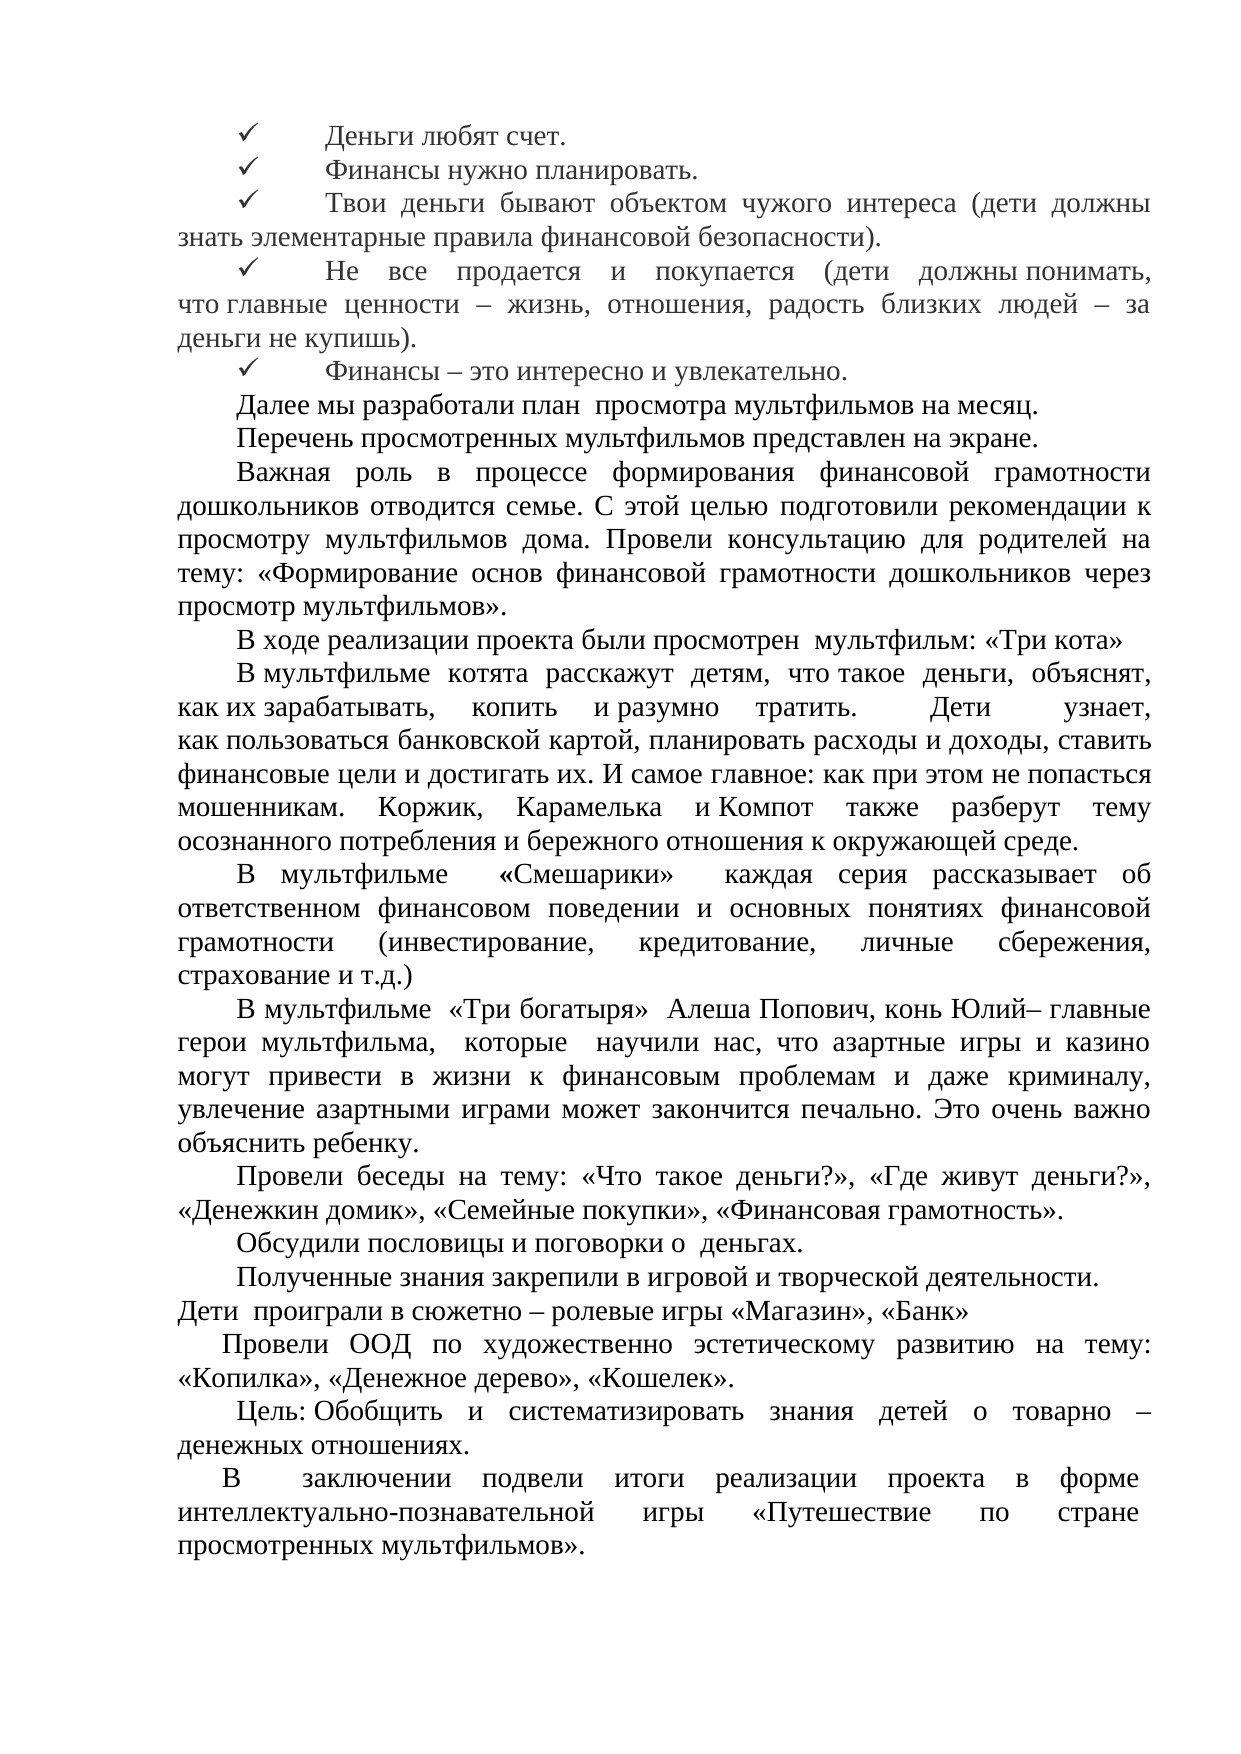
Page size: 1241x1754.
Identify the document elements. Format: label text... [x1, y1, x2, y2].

text Важная роль в процессе формирования финансовой грамотности дошкольников отводится семье. С этой целью подготовили рекомендации к просмотру мультфильмов дома. Провели консультацию для родителей на тему: «Формирование основ финансовой грамотности дошкольников через просмотр мультфильмов». [177, 454, 1152, 622]
list Деньги любят счет. [177, 118, 1152, 152]
list Финансы – это интересно и увлекательно. [177, 353, 1152, 387]
list Финансы нужно планировать. [177, 152, 1152, 185]
text Перечень просмотренных мультфильмов представлен на экране. [177, 421, 1152, 454]
text В мультфильме котята расскажут детям, что такое деньги, объяснят, как их зарабатывать, копить и разумно тратить. Дети узнает, как пользоваться банковской картой, планировать расходы и доходы, ставить финансовые цели и достигать их. И самое главное: как при этом не попасться мошенникам. Коржик, Карамелька и Компот также разберут тему осознанного потребления и бережного отношения к окружающей среде. [177, 655, 1152, 857]
list Не все продается и покупается (дети должны понимать, что главные ценности – жизнь, отношения, радость близких людей – за деньги не купишь). [177, 253, 1152, 353]
list Твои деньги бывают объектом чужого интереса (дети должны знать элементарные правила финансовой безопасности). [177, 185, 1152, 253]
text Дети проиграли в сюжетно – ролевые игры «Магазин», «Банк» [177, 1293, 1152, 1326]
text Обсудили пословицы и поговорки о деньгах. [177, 1226, 1152, 1259]
text В мультфильме «Смешарики» каждая серия рассказывает об ответственном финансовом поведении и основных понятиях финансовой грамотности (инвестирование, кредитование, личные сбережения, страхование и т.д.) [177, 857, 1152, 991]
text В заключении подвели итоги реализации проекта в форме интеллектуально-познавательной игры «Путешествие по стране просмотренных мультфильмов». [177, 1460, 1140, 1561]
text Провели беседы на тему: «Что такое деньги?», «Где живут деньги?», «Денежкин домик», «Семейные покупки», «Финансовая грамотность». [177, 1158, 1152, 1226]
text В ходе реализации проекта были просмотрен мультфильм: «Три кота» [177, 622, 1152, 655]
text В мультфильме «Три богатыря» Алеша Попович, конь Юлий– главные герои мультфильма, которые научили нас, что азартные игры и казино могут привести в жизни к финансовым проблемам и даже криминалу, увлечение азартными играми может закончится печально. Это очень важно объяснить ребенку. [177, 991, 1152, 1158]
text Цель: Обобщить и систематизировать знания детей о товарно – денежных отношениях. [177, 1393, 1152, 1460]
text Провели ООД по художественно эстетическому развитию на тему: «Копилка», «Денежное дерево», «Кошелек». [177, 1326, 1152, 1393]
text Полученные знания закрепили в игровой и творческой деятельности. [177, 1259, 1152, 1293]
text Далее мы разработали план просмотра мультфильмов на месяц. [177, 387, 1152, 421]
